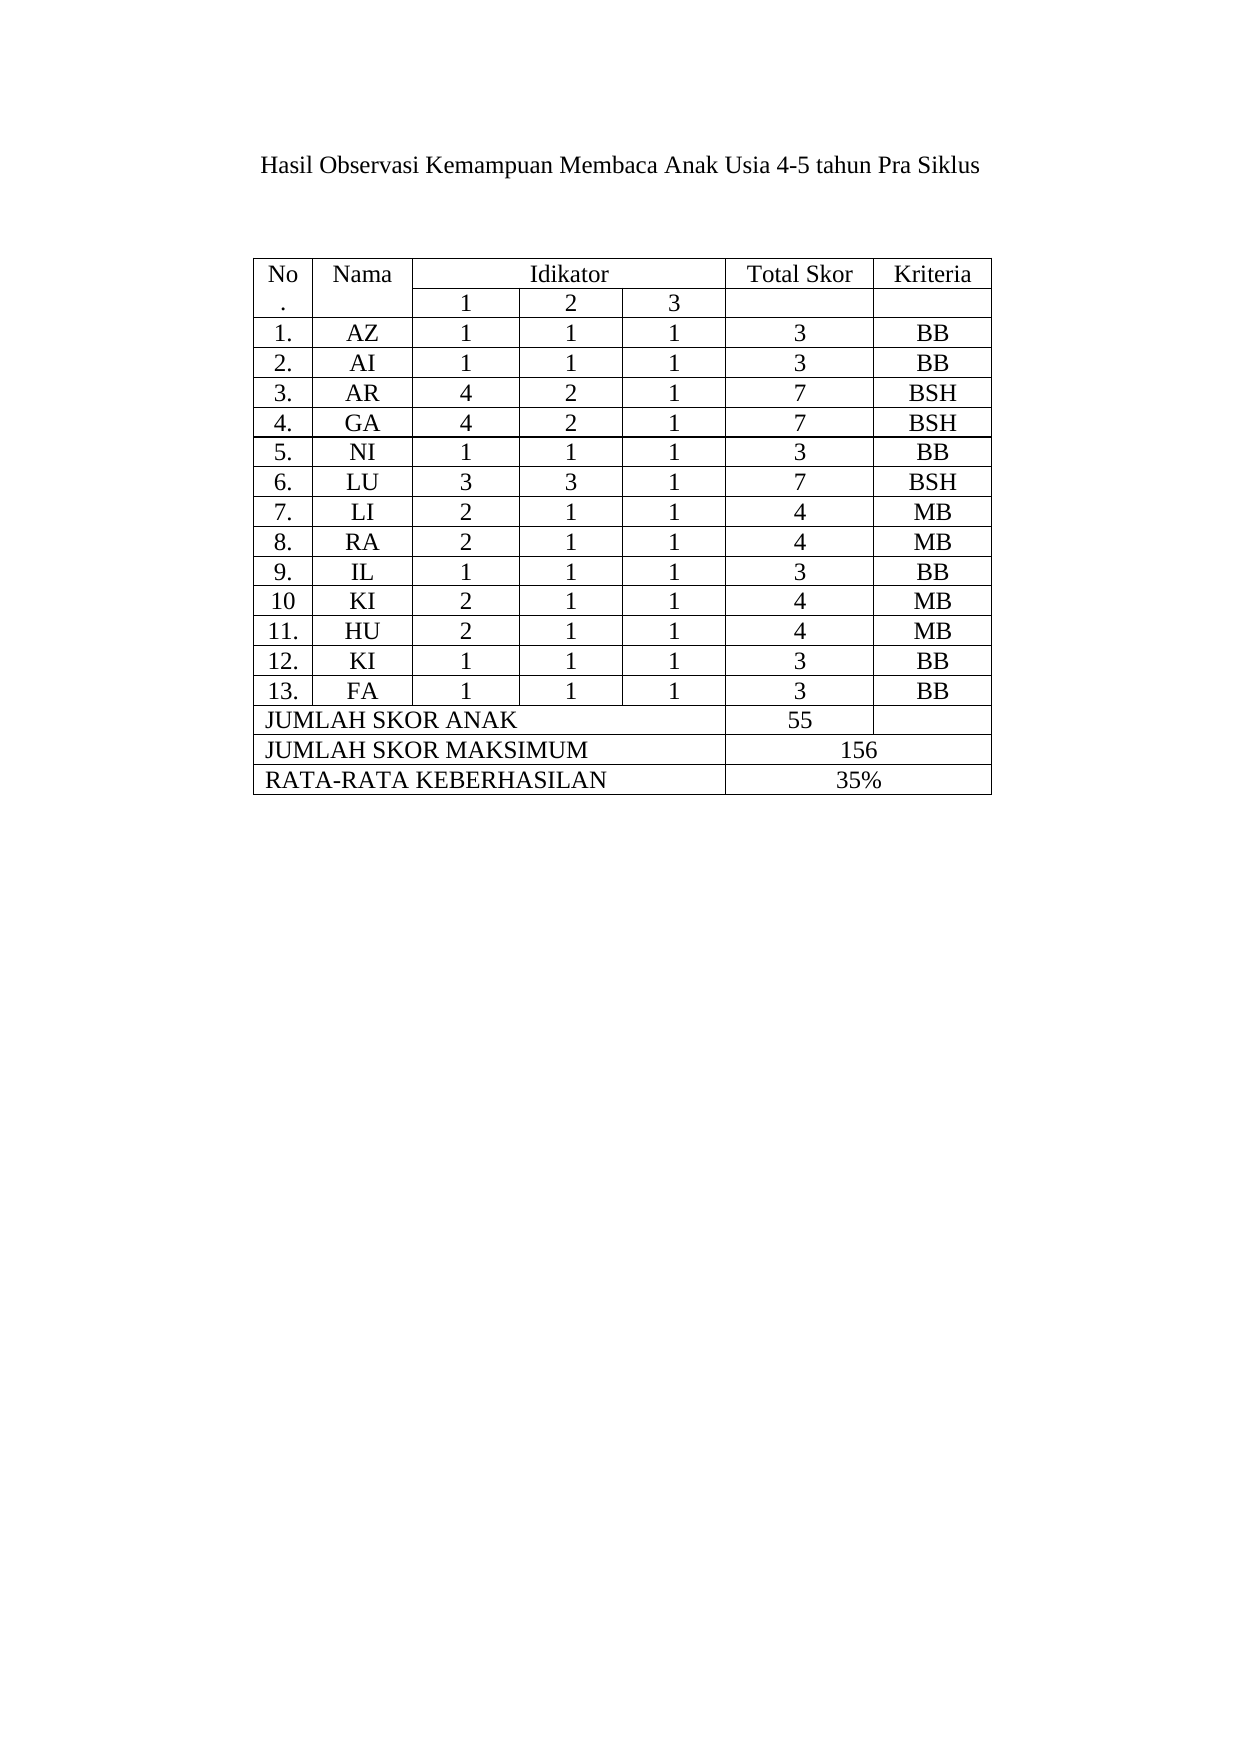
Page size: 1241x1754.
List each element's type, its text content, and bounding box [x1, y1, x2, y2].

table_cell 2 [413, 616, 519, 645]
table_cell 4 [726, 586, 873, 615]
table_cell 3. [254, 378, 312, 407]
table_cell 35% [726, 765, 991, 794]
table_cell 1 [520, 438, 622, 466]
table_cell BB [874, 646, 991, 675]
table_cell 1 [520, 527, 622, 556]
table_cell 4 [413, 408, 519, 436]
table_cell NI [313, 438, 412, 466]
table_cell 2 [520, 378, 622, 407]
table_cell 1 [520, 557, 622, 585]
table_cell JUMLAH SKOR MAKSIMUM [254, 735, 725, 764]
table_cell 1 [413, 438, 519, 466]
table_header Nama [313, 259, 412, 317]
table_cell 4 [726, 527, 873, 556]
table_cell 1 [520, 497, 622, 526]
table_cell 1 [623, 646, 725, 675]
table_cell 1 [413, 289, 519, 317]
table_cell 1 [623, 408, 725, 436]
table_cell HU [313, 616, 412, 645]
table_cell 1 [623, 378, 725, 407]
table_cell 2 [413, 586, 519, 615]
table_cell BSH [874, 378, 991, 407]
table_cell MB [874, 586, 991, 615]
table_cell 1 [520, 586, 622, 615]
table_cell AZ [313, 318, 412, 347]
table_cell 4 [413, 378, 519, 407]
table_cell 3 [726, 646, 873, 675]
table_cell 2 [520, 289, 622, 317]
table_cell 1 [520, 616, 622, 645]
table_cell 8. [254, 527, 312, 556]
table_cell BB [874, 438, 991, 466]
table_cell 13. [254, 676, 312, 704]
table_cell AI [313, 348, 412, 377]
table_header Total Skor [726, 259, 873, 287]
table_cell BB [874, 318, 991, 347]
table_cell BSH [874, 408, 991, 436]
table_cell 1 [520, 646, 622, 675]
table_cell 3 [726, 438, 873, 466]
table_cell 1 [623, 438, 725, 466]
table_cell 7. [254, 497, 312, 526]
table_cell LI [313, 497, 412, 526]
table_cell 156 [726, 735, 991, 764]
table_cell 4 [726, 497, 873, 526]
table_cell 4. [254, 408, 312, 436]
table_cell [726, 289, 873, 317]
table_cell 4 [726, 616, 873, 645]
table_cell 10 [254, 586, 312, 615]
table_cell 1 [413, 348, 519, 377]
table_cell KI [313, 646, 412, 675]
table_cell 3 [726, 318, 873, 347]
table_cell 11. [254, 616, 312, 645]
table_cell BSH [874, 467, 991, 496]
table_cell 3 [726, 676, 873, 704]
table_cell [874, 706, 991, 734]
table_cell 1 [623, 557, 725, 585]
table_cell 1 [623, 586, 725, 615]
table_cell BB [874, 557, 991, 585]
table_cell 1 [623, 527, 725, 556]
table_cell 3 [726, 557, 873, 585]
table_cell BB [874, 676, 991, 704]
table_cell 2 [520, 408, 622, 436]
table_cell 3 [520, 467, 622, 496]
table_cell 1 [623, 616, 725, 645]
table_cell MB [874, 616, 991, 645]
table_cell 1 [623, 318, 725, 347]
table_cell RATA-RATA KEBERHASILAN [254, 765, 725, 794]
table_cell 1 [623, 467, 725, 496]
table_cell 3 [413, 467, 519, 496]
table_cell RA [313, 527, 412, 556]
table_header Idikator [413, 259, 725, 287]
table_cell IL [313, 557, 412, 585]
table_cell 5. [254, 438, 312, 466]
table_cell 1 [520, 348, 622, 377]
table_header No. [254, 259, 312, 317]
table_cell 1 [413, 646, 519, 675]
table_cell 1 [413, 557, 519, 585]
table_header Kriteria [874, 259, 991, 287]
table_cell 6. [254, 467, 312, 496]
table_cell JUMLAH SKOR ANAK [254, 706, 725, 734]
table_cell 9. [254, 557, 312, 585]
table_cell 1 [413, 676, 519, 704]
table_cell 7 [726, 378, 873, 407]
table_cell MB [874, 497, 991, 526]
table_cell 3 [623, 289, 725, 317]
table_cell FA [313, 676, 412, 704]
table_cell 3 [726, 348, 873, 377]
table_cell 1 [623, 348, 725, 377]
table_cell 2. [254, 348, 312, 377]
table_cell 1 [520, 676, 622, 704]
table_cell LU [313, 467, 412, 496]
table_cell MB [874, 527, 991, 556]
text Hasil Observasi Kemampuan Membaca Anak Usia 4-5 tahun Pra Siklus [150, 150, 1090, 179]
table_cell 2 [413, 497, 519, 526]
table_cell 7 [726, 408, 873, 436]
table_cell 1. [254, 318, 312, 347]
table_cell [874, 289, 991, 317]
table_cell BB [874, 348, 991, 377]
table_cell 12. [254, 646, 312, 675]
table_cell 1 [623, 676, 725, 704]
table_cell KI [313, 586, 412, 615]
table_cell 7 [726, 467, 873, 496]
table_cell 55 [726, 706, 873, 734]
table_cell 1 [623, 497, 725, 526]
table_cell GA [313, 408, 412, 436]
table_cell AR [313, 378, 412, 407]
table_cell 1 [520, 318, 622, 347]
table_cell 2 [413, 527, 519, 556]
table_cell 1 [413, 318, 519, 347]
